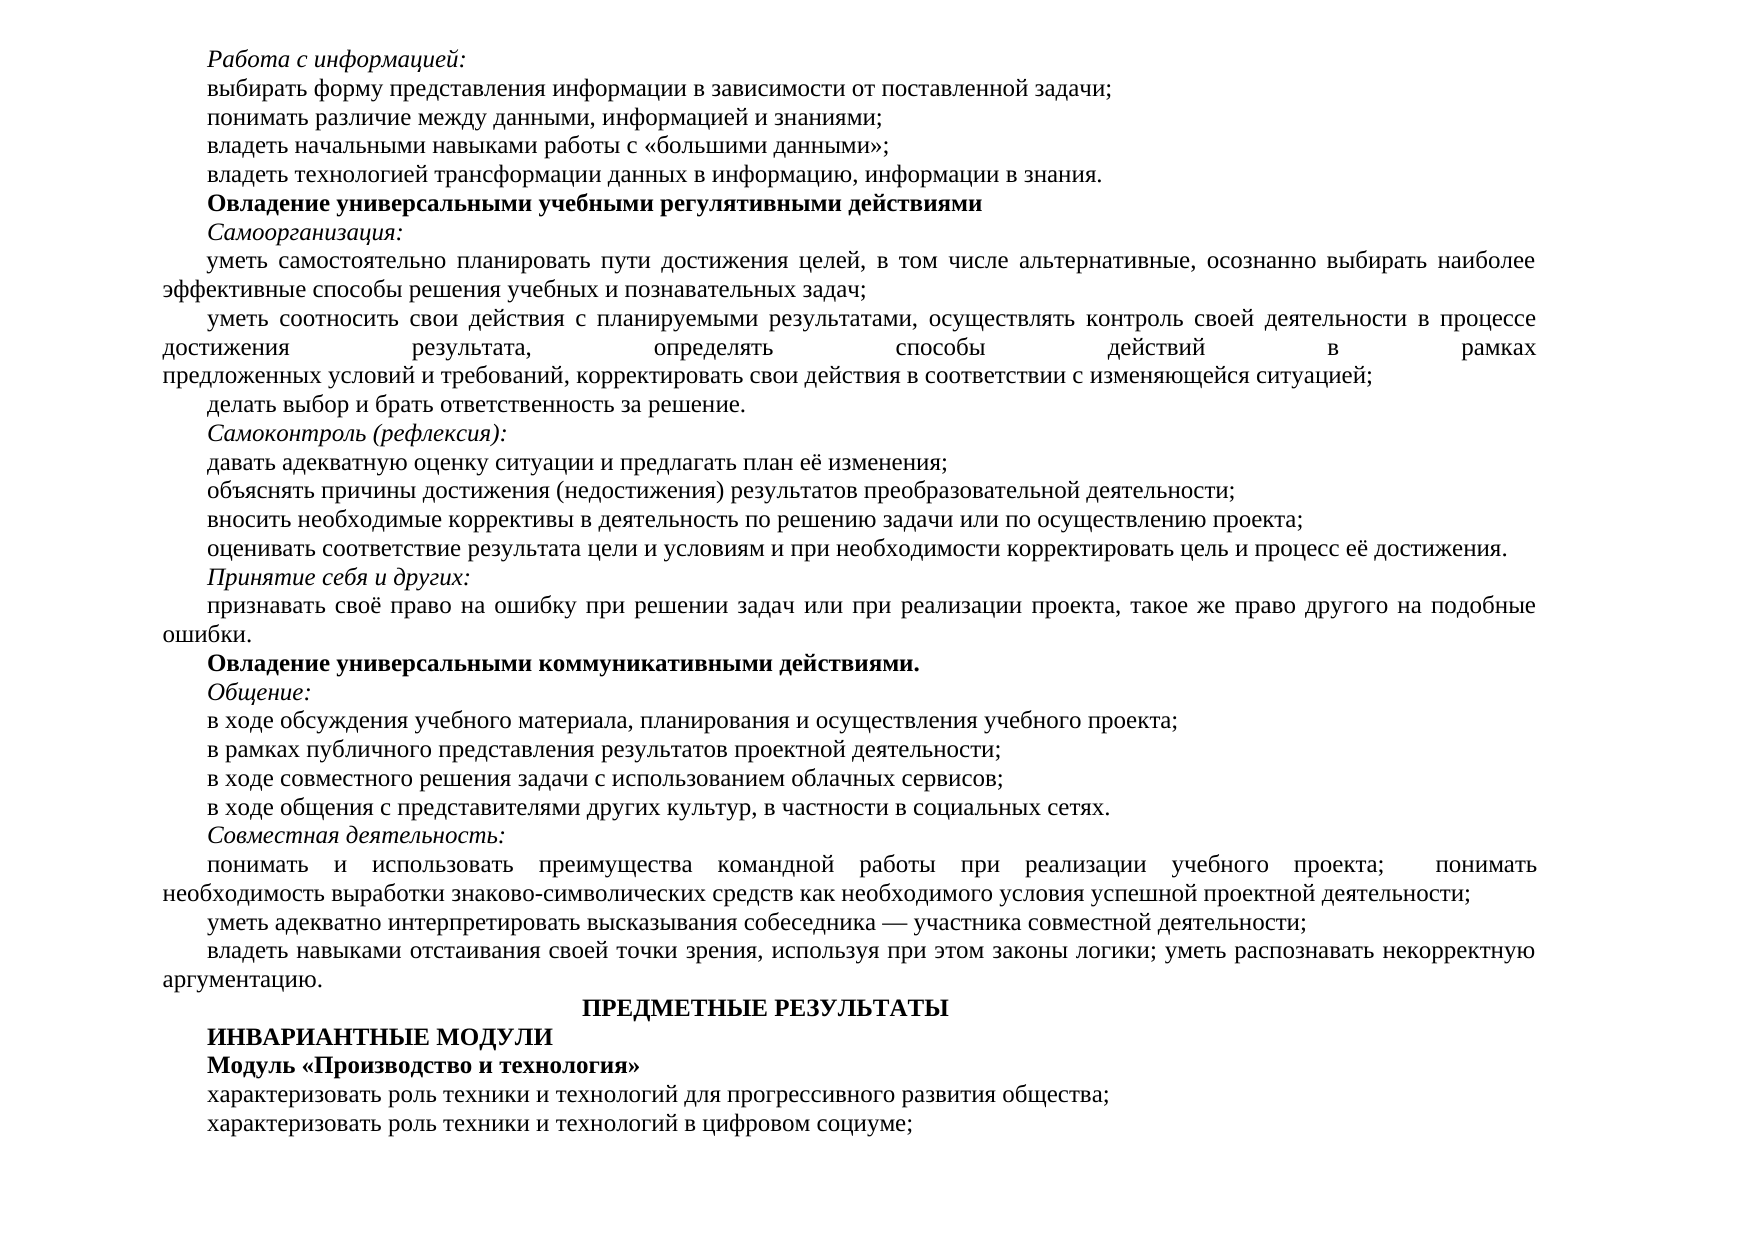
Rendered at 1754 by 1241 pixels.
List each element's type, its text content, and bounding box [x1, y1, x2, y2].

text владеть навыками отстаивания своей точки зрения, используя при этом законы логики; уметь распознавать некорректную аргументацию. [162, 936, 1537, 993]
text в ходе обсуждения учебного материала, планирования и осуществления учебного проекта; [162, 706, 1537, 734]
text понимать различие между данными, информацией и знаниями; [162, 102, 1537, 131]
text признавать своё право на ошибку при решении задач или при реализации проекта, такое же право другого на подобные ошибки. [162, 591, 1537, 648]
text характеризовать роль техники и технологий для прогрессивного развития общества; [162, 1079, 1537, 1108]
text уметь соотносить свои действия с планируемыми результатами, осуществлять контроль своей деятельности в процессе достижения результата, определять способы действий в рамках предложенных условий и требований, корректировать свои действия в соответствии с изменяющейся ситуацией; [162, 303, 1537, 389]
text Совместная деятельность: [162, 821, 1537, 849]
text Общение: [162, 677, 1537, 706]
text ПРЕДМЕТНЫЕ РЕЗУЛЬТАТЫ [162, 993, 1537, 1022]
text Самоконтроль (рефлексия): [162, 418, 1537, 447]
text владеть начальными навыками работы с «большими данными»; [162, 131, 1537, 159]
text Принятие себя и других: [162, 562, 1537, 591]
text в рамках публичного представления результатов проектной деятельности; [162, 734, 1537, 763]
text Самоорганизация: уметь самостоятельно планировать пути достижения целей, в том числе альтернативные, осознанно выбирать наиболее эффективные способы решения учебных и познавательных задач; [162, 217, 1537, 303]
text владеть технологией трансформации данных в информацию, информации в знания. [162, 159, 1537, 188]
text ИНВАРИАНТНЫЕ МОДУЛИ [162, 1022, 1537, 1051]
text Модуль «Производство и технология» [162, 1051, 1537, 1079]
text давать адекватную оценку ситуации и предлагать план её изменения; [162, 447, 1537, 476]
text оценивать соответствие результата цели и условиям и при необходимости корректировать цель и процесс её достижения. [162, 533, 1537, 562]
text Овладение универсальными учебными регулятивными действиями [162, 188, 1537, 217]
text делать выбор и брать ответственность за решение. [162, 389, 1537, 418]
text Работа с информацией: [162, 44, 1537, 73]
text характеризовать роль техники и технологий в цифровом социуме; [162, 1108, 1537, 1137]
text выбирать форму представления информации в зависимости от поставленной задачи; [162, 73, 1537, 102]
text объяснять причины достижения (недостижения) результатов преобразовательной деятельности; [162, 476, 1537, 504]
text в ходе совместного решения задачи с использованием облачных сервисов; [162, 763, 1537, 792]
text в ходе общения с представителями других культур, в частности в социальных сетях. [162, 792, 1537, 821]
text Овладение универсальными коммуникативными действиями. [162, 648, 1537, 677]
text уметь адекватно интерпретировать высказывания собеседника — участника совместной деятельности; [162, 907, 1537, 936]
text вносить необходимые коррективы в деятельность по решению задачи или по осуществлению проекта; [162, 504, 1537, 533]
text понимать и использовать преимущества командной работы при реализации учебного проекта; понимать необходимость выработки знаково-символических средств как необходимого условия успешной проектной деятельности; [162, 849, 1537, 907]
